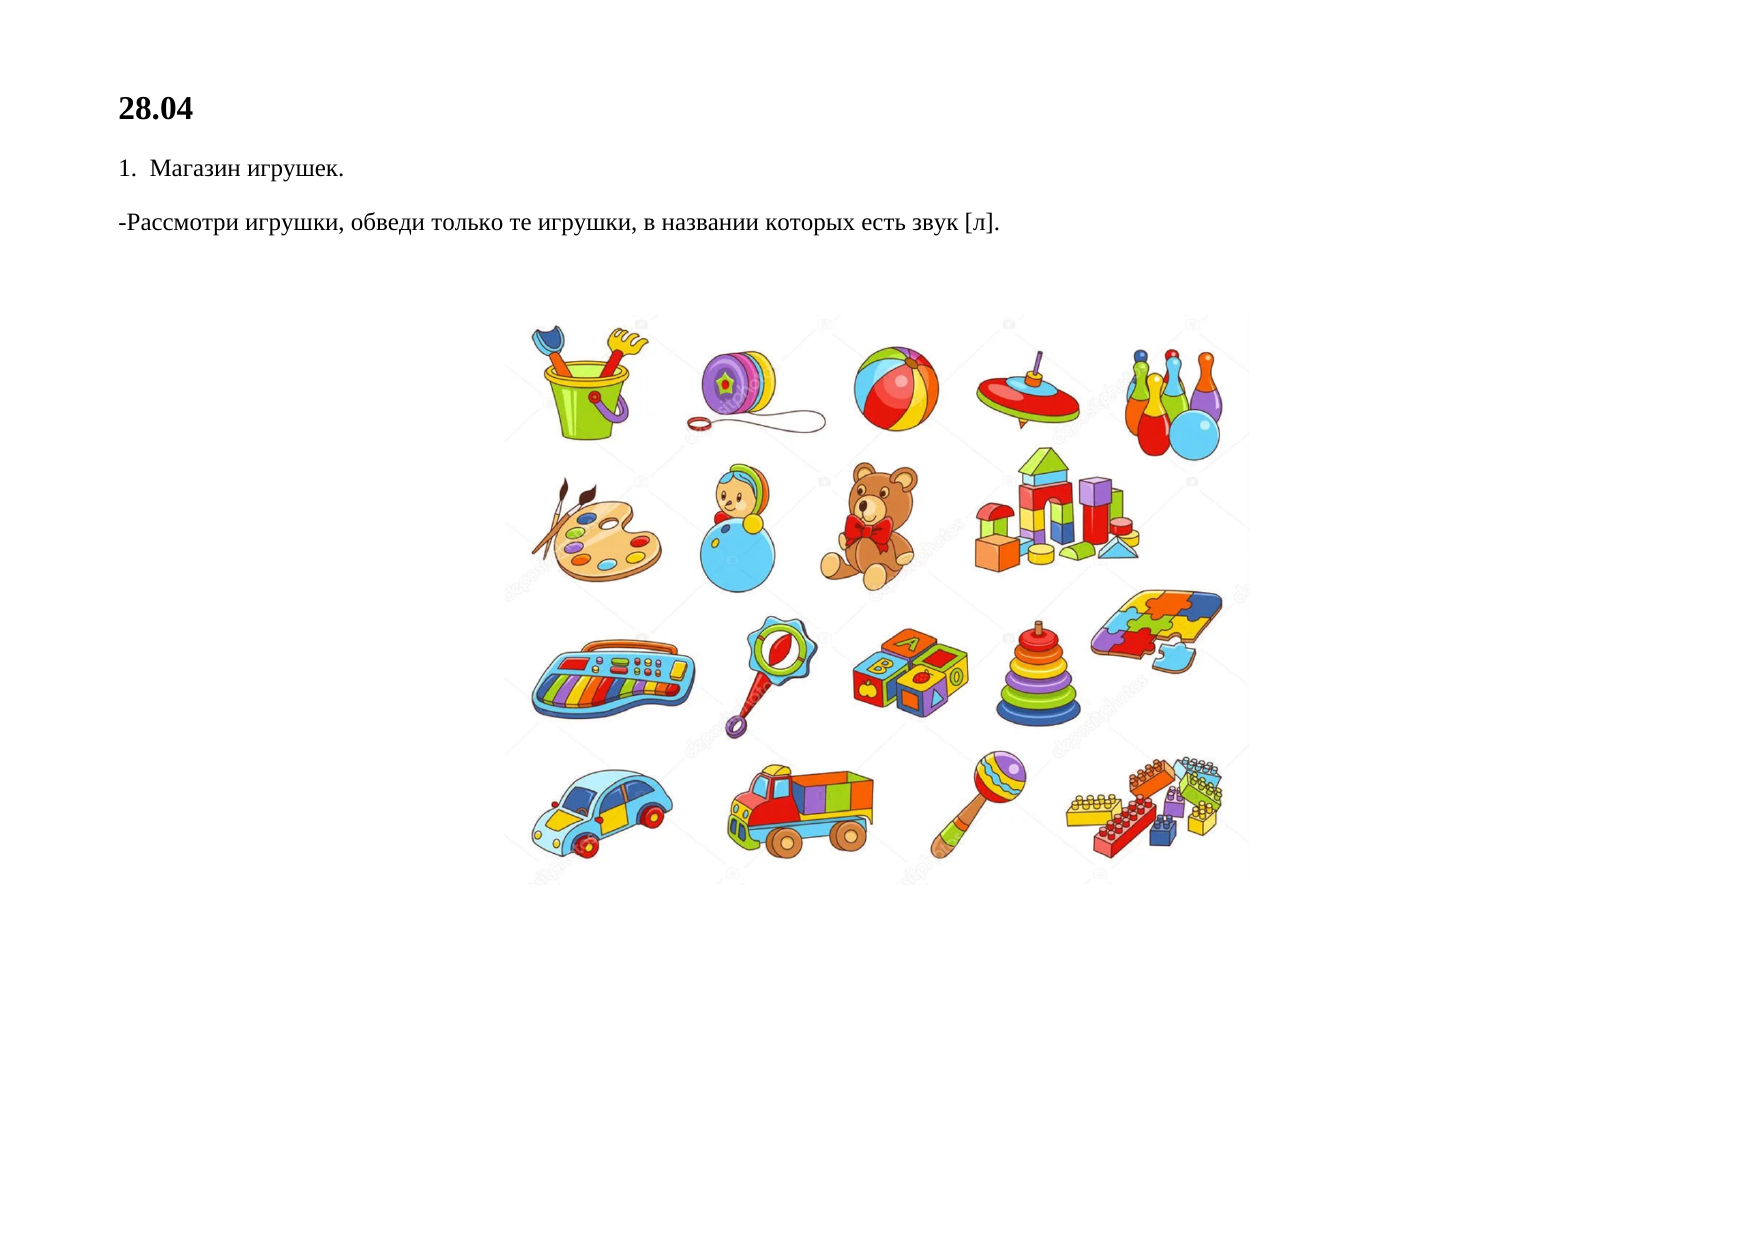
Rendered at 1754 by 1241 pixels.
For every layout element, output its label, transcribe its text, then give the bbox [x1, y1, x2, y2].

picture [504, 315, 1250, 885]
text -Рассмотри игрушки, обведи только те игрушки, в названии которых есть звук [л]. [118, 207, 1636, 236]
text 28.04 [118, 88, 1636, 127]
text 1. Магазин игрушек. [118, 153, 1636, 182]
